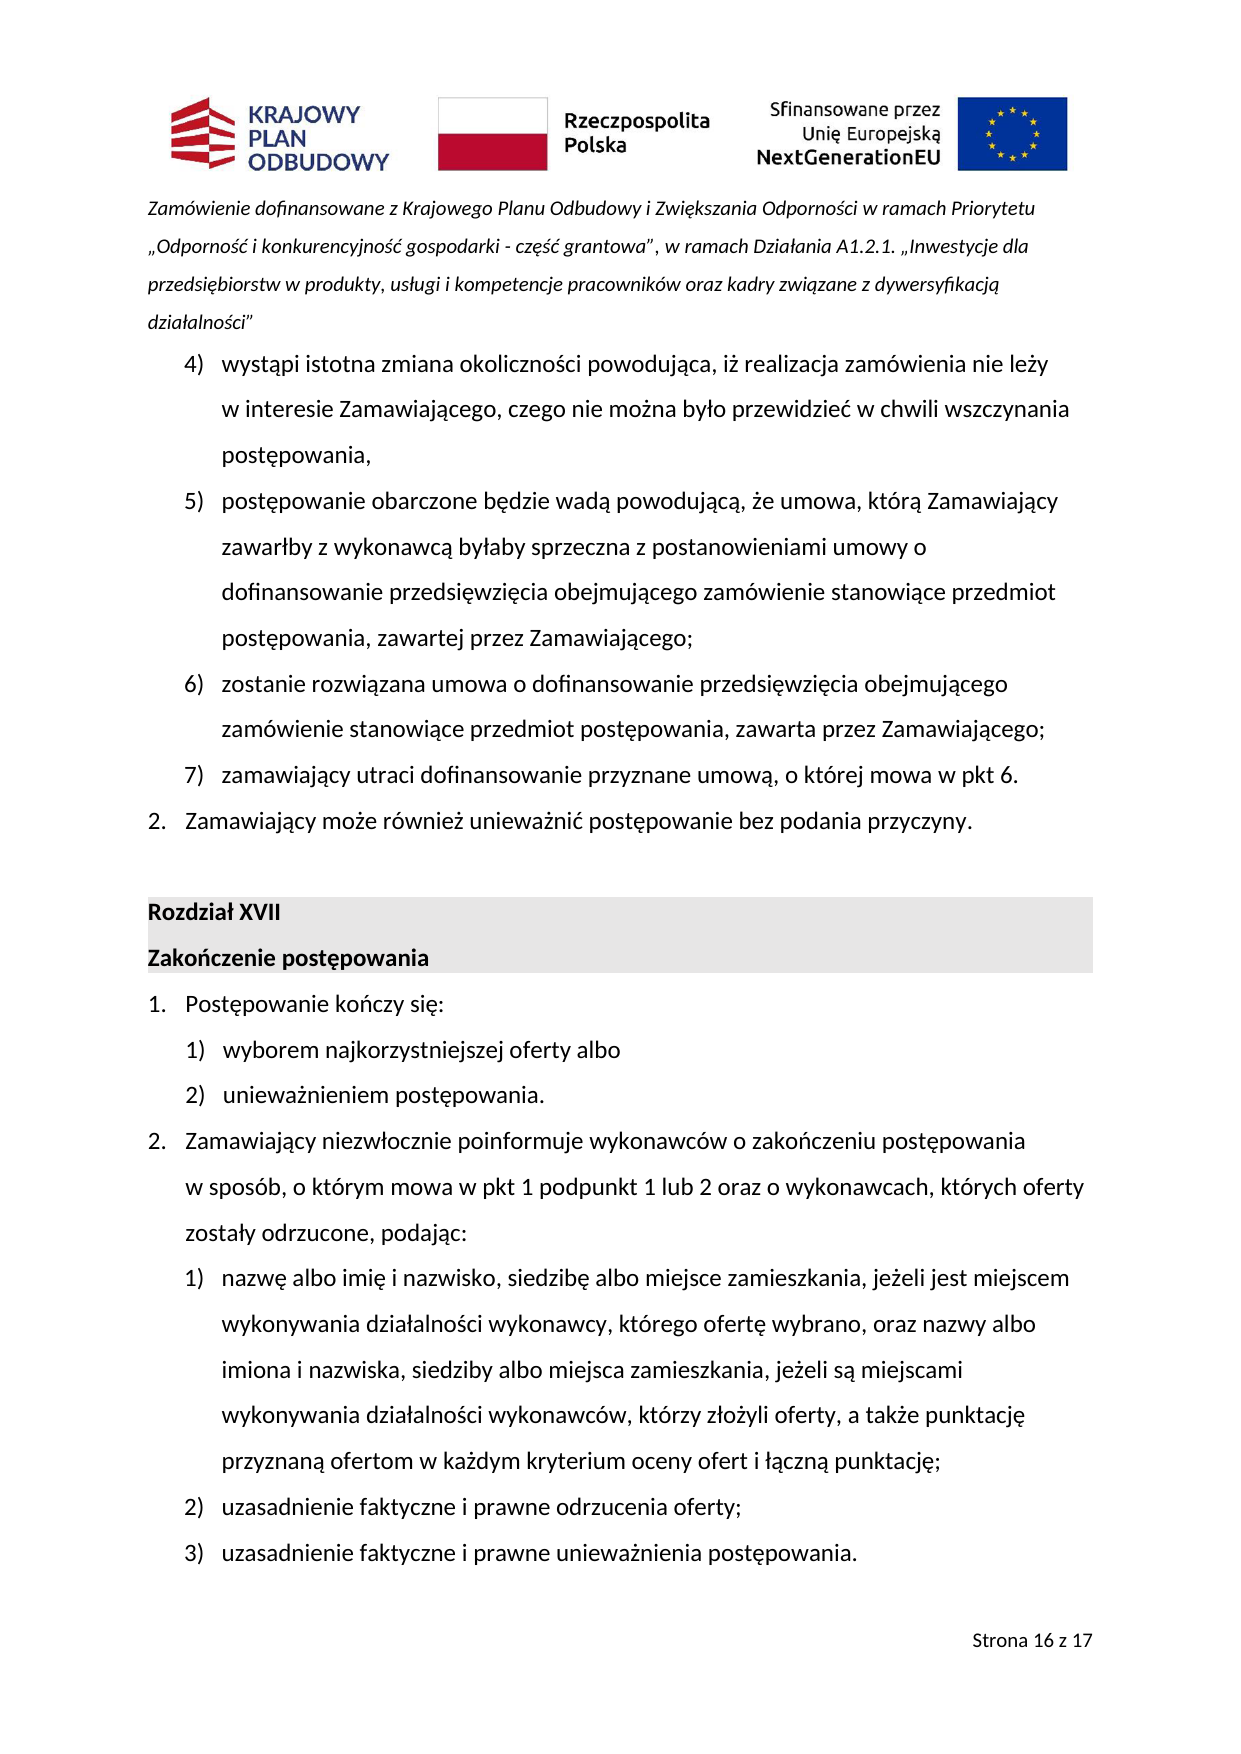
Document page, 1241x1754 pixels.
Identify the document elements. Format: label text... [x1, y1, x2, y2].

list wystąpi istotna zmiana okoliczności powodująca, iż realizacja zamówienia nie leży w interesie Zamawiającego, czego nie można było przewidzieć w chwili wszczynania postępowania, [184, 348, 1093, 470]
list Rozdział XVII [148, 897, 1093, 927]
list postępowanie obarczone będzie wadą powodującą, że umowa, którą Zamawiający zawarłby z wykonawcą byłaby sprzeczna z postanowieniami umowy o dofinansowanie przedsięwzięcia obejmującego zamówienie stanowiące przedmiot postępowania, zawartej przez Zamawiającego; [184, 485, 1093, 653]
picture [147, 73, 1093, 195]
list nazwę albo imię i nazwisko, siedzibę albo miejsce zamieszkania, jeżeli jest miejscem wykonywania działalności wykonawcy, którego ofertę wybrano, oraz nazwy albo imiona i nazwiska, siedziby albo miejsca zamieszkania, jeżeli są miejscami wykonywania działalności wykonawców, którzy złożyli oferty, a także punktację przyznaną ofertom w każdym kryterium oceny ofert i łączną punktację; [184, 1262, 1093, 1476]
list uzasadnienie faktyczne i prawne unieważnienia postępowania. [184, 1537, 1093, 1567]
list Postępowanie kończy się: [148, 988, 1093, 1018]
list uzasadnienie faktyczne i prawne odrzucenia oferty; [184, 1491, 1093, 1522]
list zostanie rozwiązana umowa o dofinansowanie przedsięwzięcia obejmującego zamówienie stanowiące przedmiot postępowania, zawarta przez Zamawiającego; [184, 668, 1093, 744]
list zamawiający utraci dofinansowanie przyznane umową, o której mowa w pkt 6. [184, 759, 1093, 790]
list Zamawiający może również unieważnić postępowanie bez podania przyczyny. [148, 805, 1093, 836]
list unieważnieniem postępowania. [185, 1079, 1093, 1110]
list Zakończenie postępowania [148, 942, 1093, 973]
list Zamawiający niezwłocznie poinformuje wykonawców o zakończeniu postępowania w sposób, o którym mowa w pkt 1 podpunkt 1 lub 2 oraz o wykonawcach, których oferty zostały odrzucone, podając: [148, 1125, 1093, 1247]
list wyborem najkorzystniejszej oferty albo [185, 1034, 1093, 1064]
